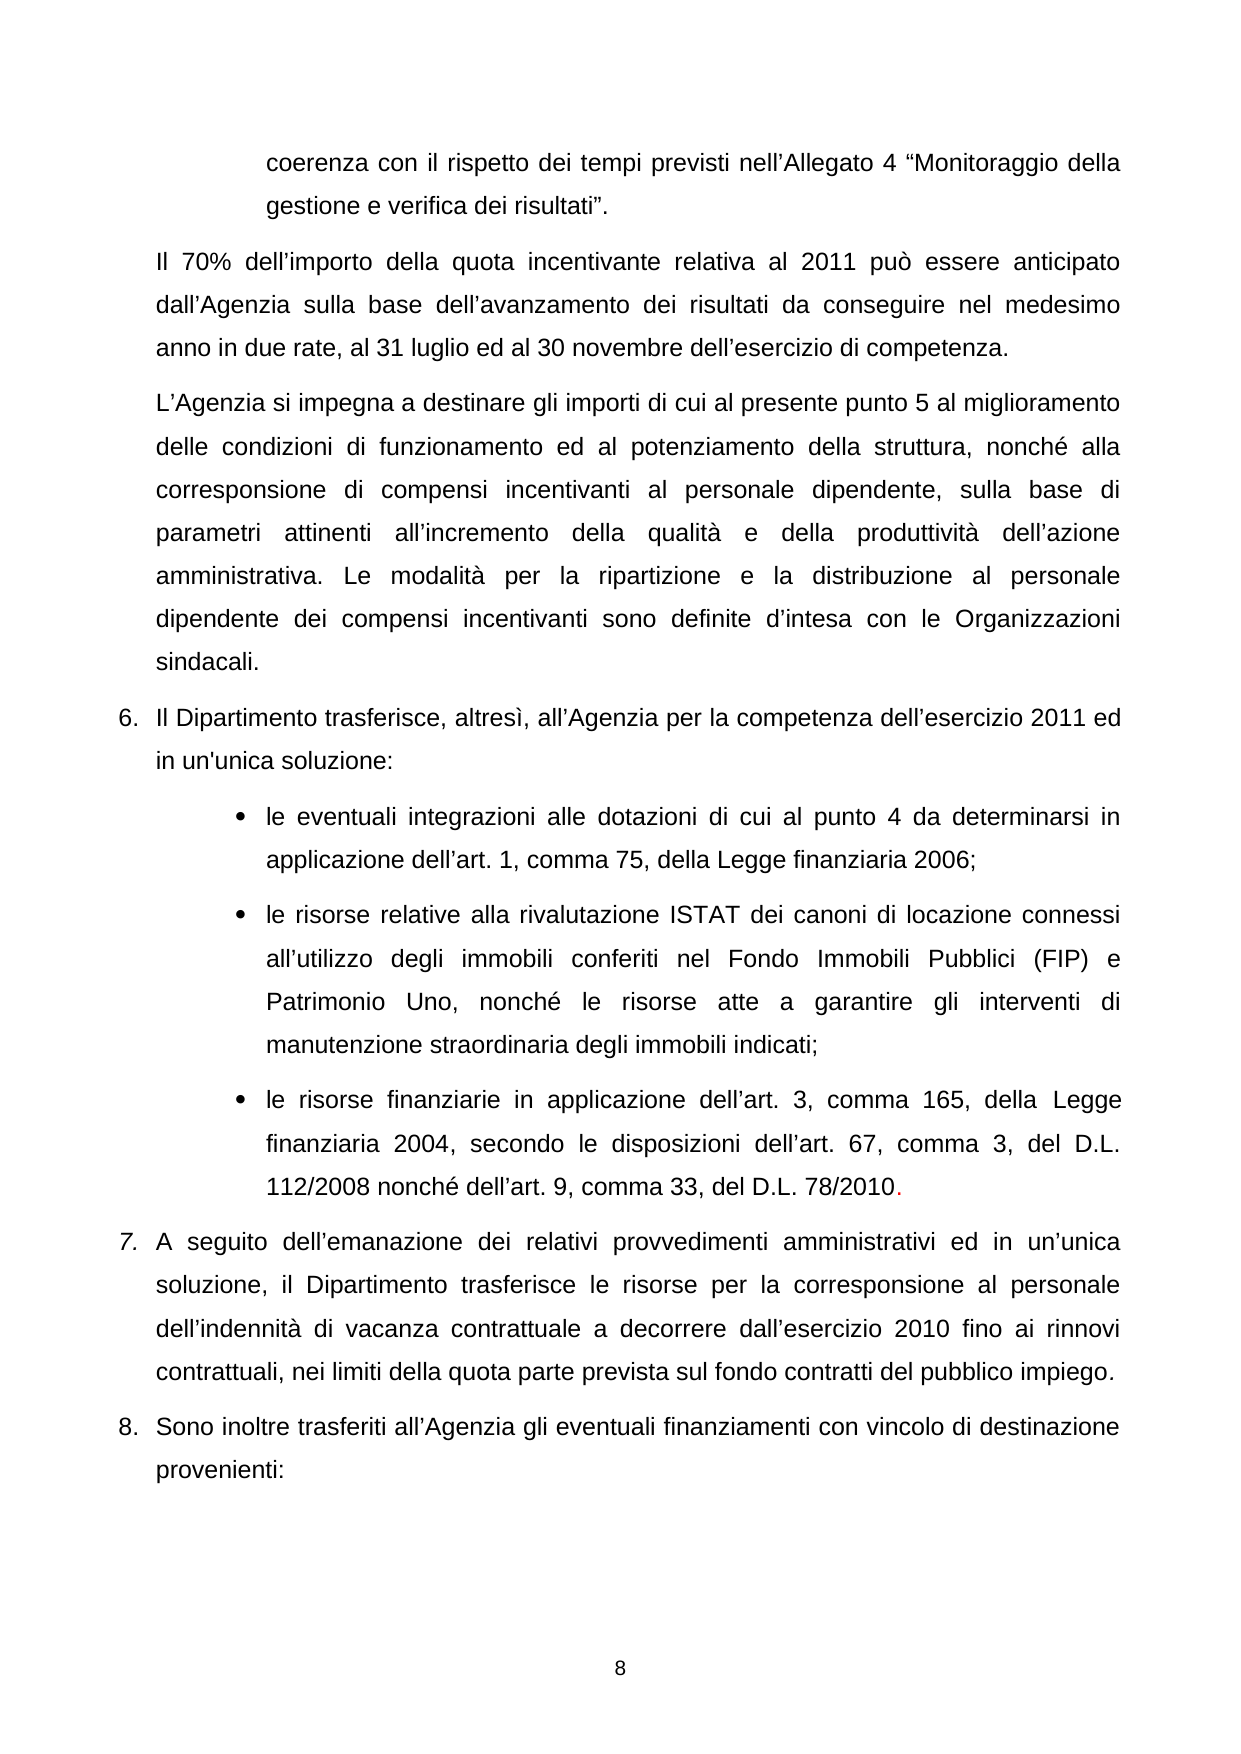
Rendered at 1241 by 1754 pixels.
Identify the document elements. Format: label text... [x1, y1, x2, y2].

list le risorse finanziarie in applicazione dell’art. 3, comma 165, della Legge finanziaria 2004, secondo le disposizioni dell’art. 67, comma 3, del D.L. 112/2008 nonché dell’art. 9, comma 33, del D.L. 78/2010. [236, 1085, 1122, 1201]
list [236, 148, 1122, 219]
list le eventuali integrazioni alle dotazioni di cui al punto 4 da determinarsi in applicazione dell’art. 1, comma 75, della Legge finanziaria 2006; [236, 801, 1122, 873]
list Sono inoltre trasferiti all’Agenzia gli eventuali finanziamenti con vincolo di destinazione provenienti: [118, 1412, 1122, 1484]
text Il 70% dell’importo della quota incentivante relativa al 2011 può essere anticipato dall’Agenzia sulla base dell’avanzamento dei risultati da conseguire nel medesimo anno in due rate, al 31 luglio ed al 30 novembre dell’esercizio di competenza. [156, 246, 1122, 361]
list Il Dipartimento trasferisce, altresì, all’Agenzia per la competenza dell’esercizio 2011 ed in un'unica soluzione: [118, 703, 1122, 774]
list A seguito dell’emanazione dei relativi provvedimenti amministrativi ed in un’unica soluzione, il Dipartimento trasferisce le risorse per la corresponsione al personale dell’indennità di vacanza contrattuale a decorrere dall’esercizio 2010 fino ai rinnovi contrattuali, nei limiti della quota parte prevista sul fondo contratti del pubblico impiego. [118, 1227, 1122, 1386]
text L’Agenzia si impegna a destinare gli importi di cui al presente punto 5 al miglioramento delle condizioni di funzionamento ed al potenziamento della struttura, nonché alla corresponsione di compensi incentivanti al personale dipendente, sulla base di parametri attinenti all’incremento della qualità e della produttività dell’azione amministrativa. Le modalità per la ripartizione e la distribuzione al personale dipendente dei compensi incentivanti sono definite d’intesa con le Organizzazioni sindacali. [156, 388, 1122, 676]
list le risorse relative alla rivalutazione ISTAT dei canoni di locazione connessi all’utilizzo degli immobili conferiti nel Fondo Immobili Pubblici (FIP) e Patrimonio Uno, nonché le risorse atte a garantire gli interventi di manutenzione straordinaria degli immobili indicati; [236, 900, 1122, 1058]
